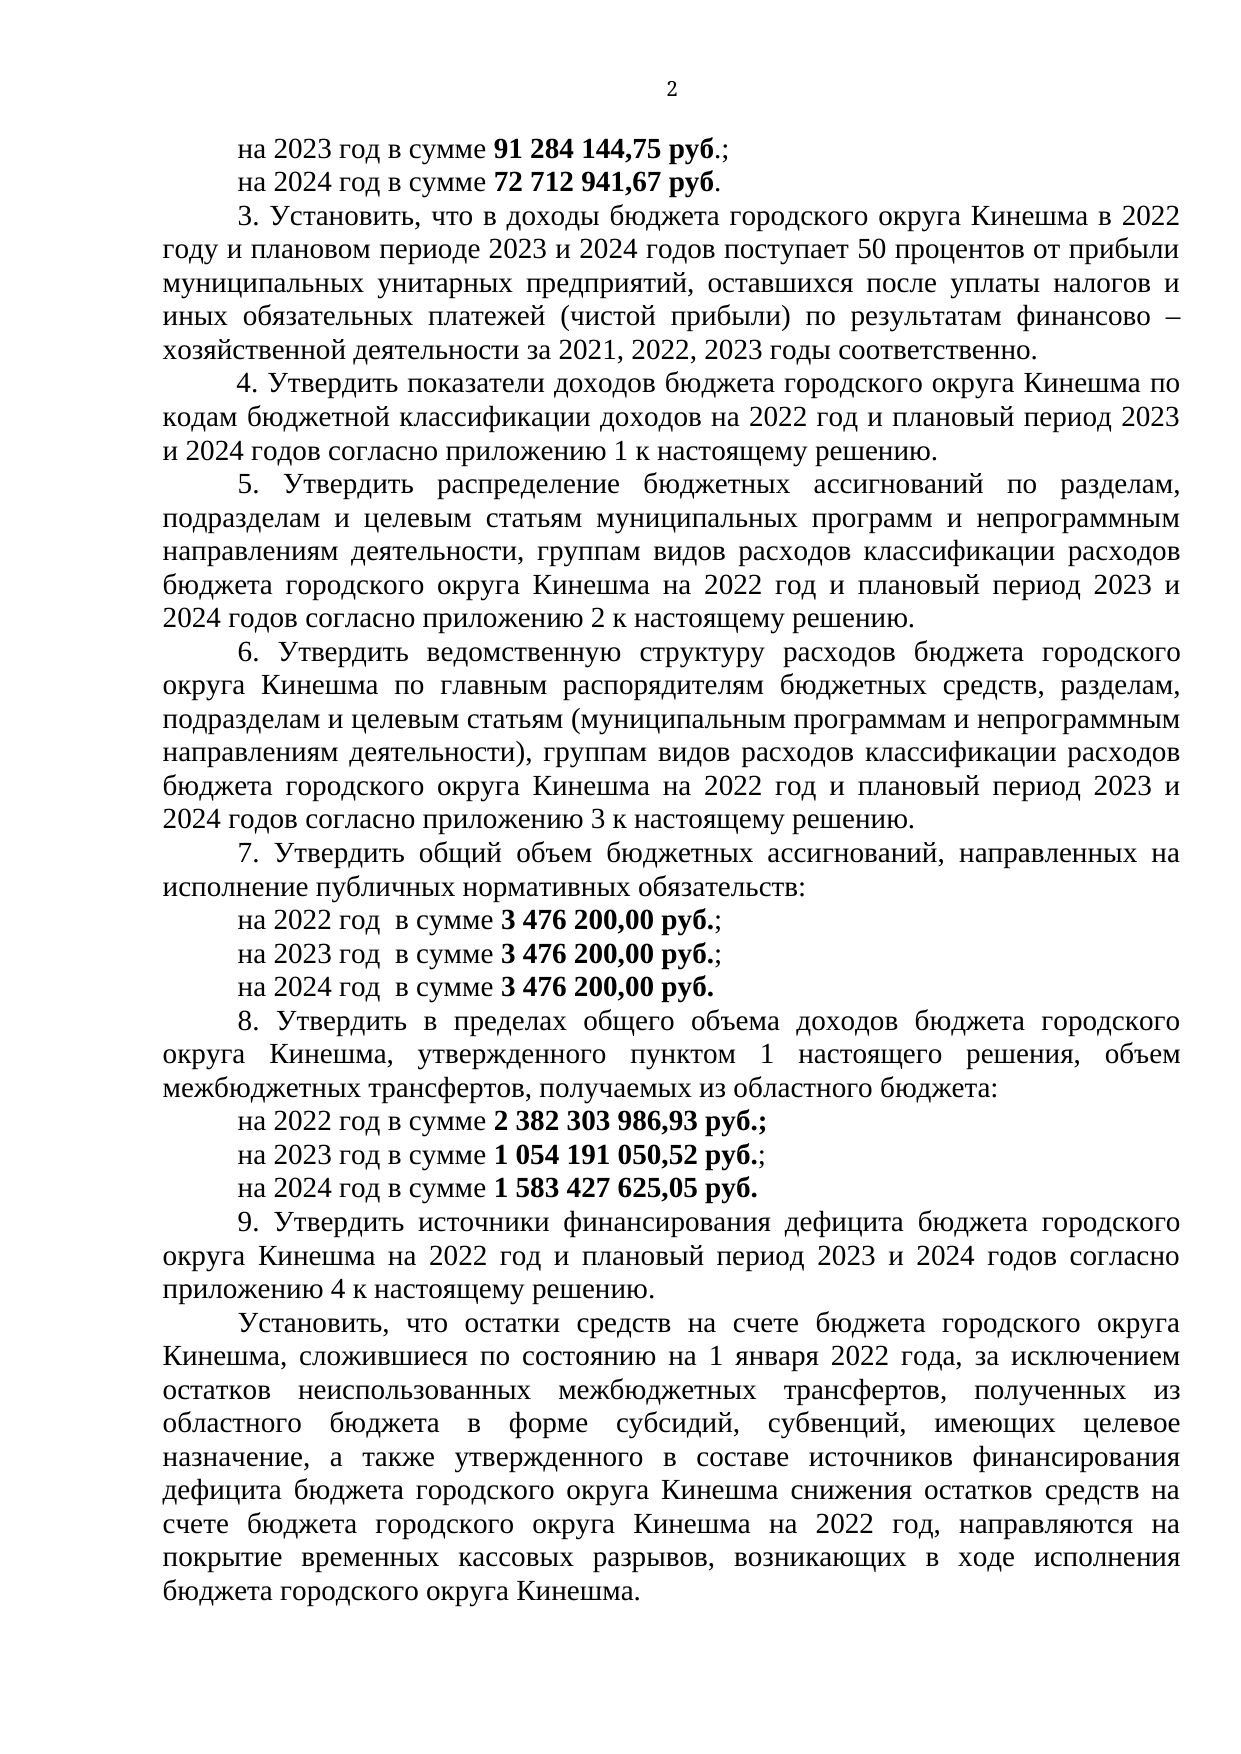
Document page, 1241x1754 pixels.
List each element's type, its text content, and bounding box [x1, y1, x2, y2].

text на 2024 год в сумме 72 712 941,67 руб. [162, 164, 1181, 198]
text 7. Утвердить общий объем бюджетных ассигнований, направленных на исполнение публичных нормативных обязательств: [162, 835, 1181, 902]
text 8. Утвердить в пределах общего объема доходов бюджета городского округа Кинешма, утвержденного пунктом 1 настоящего решения, объем межбюджетных трансфертов, получаемых из областного бюджета: [162, 1003, 1181, 1103]
text на 2022 год в сумме 2 382 303 986,93 руб.; [162, 1103, 1181, 1137]
text на 2024 год в сумме 3 476 200,00 руб. [162, 969, 1181, 1003]
text на 2023 год в сумме 1 054 191 050,52 руб.; [162, 1137, 1181, 1171]
text 4. Утвердить показатели доходов бюджета городского округа Кинешма по кодам бюджетной классификации доходов на 2022 год и плановый период 2023 и 2024 годов согласно приложению 1 к настоящему решению. [162, 366, 1181, 466]
text 6. Утвердить ведомственную структуру расходов бюджета городского округа Кинешма по главным распорядителям бюджетных средств, разделам, подразделам и целевым статьям (муниципальным программам и непрограммным направлениям деятельности), группам видов расходов классификации расходов бюджета городского округа Кинешма на 2022 год и плановый период 2023 и 2024 годов согласно приложению 3 к настоящему решению. [162, 634, 1181, 835]
text на 2023 год в сумме 3 476 200,00 руб.; [162, 936, 1181, 969]
text Установить, что остатки средств на счете бюджета городского округа Кинешма, сложившиеся по состоянию на 1 января 2022 года, за исключением остатков неиспользованных межбюджетных трансфертов, полученных из областного бюджета в форме субсидий, субвенций, имеющих целевое назначение, а также утвержденного в составе источников финансирования дефицита бюджета городского округа Кинешма снижения остатков средств на счете бюджета городского округа Кинешма на 2022 год, направляются на покрытие временных кассовых разрывов, возникающих в ходе исполнения бюджета городского округа Кинешма. [162, 1305, 1181, 1607]
text 9. Утвердить источники финансирования дефицита бюджета городского округа Кинешма на 2022 год и плановый период 2023 и 2024 годов согласно приложению 4 к настоящему решению. [162, 1204, 1181, 1305]
text на 2022 год в сумме 3 476 200,00 руб.; [162, 902, 1181, 936]
text 5. Утвердить распределение бюджетных ассигнований по разделам, подразделам и целевым статьям муниципальных программ и непрограммным направлениям деятельности, группам видов расходов классификации расходов бюджета городского округа Кинешма на 2022 год и плановый период 2023 и 2024 годов согласно приложению 2 к настоящему решению. [162, 466, 1181, 634]
text 3. Установить, что в доходы бюджета городского округа Кинешма в 2022 году и плановом периоде 2023 и 2024 годов поступает 50 процентов от прибыли муниципальных унитарных предприятий, оставшихся после уплаты налогов и иных обязательных платежей (чистой прибыли) по результатам финансово – хозяйственной деятельности за 2021, 2022, 2023 годы соответственно. [162, 198, 1181, 366]
text на 2024 год в сумме 1 583 427 625,05 руб. [162, 1171, 1181, 1204]
text на 2023 год в сумме 91 284 144,75 руб.; [162, 131, 1181, 164]
